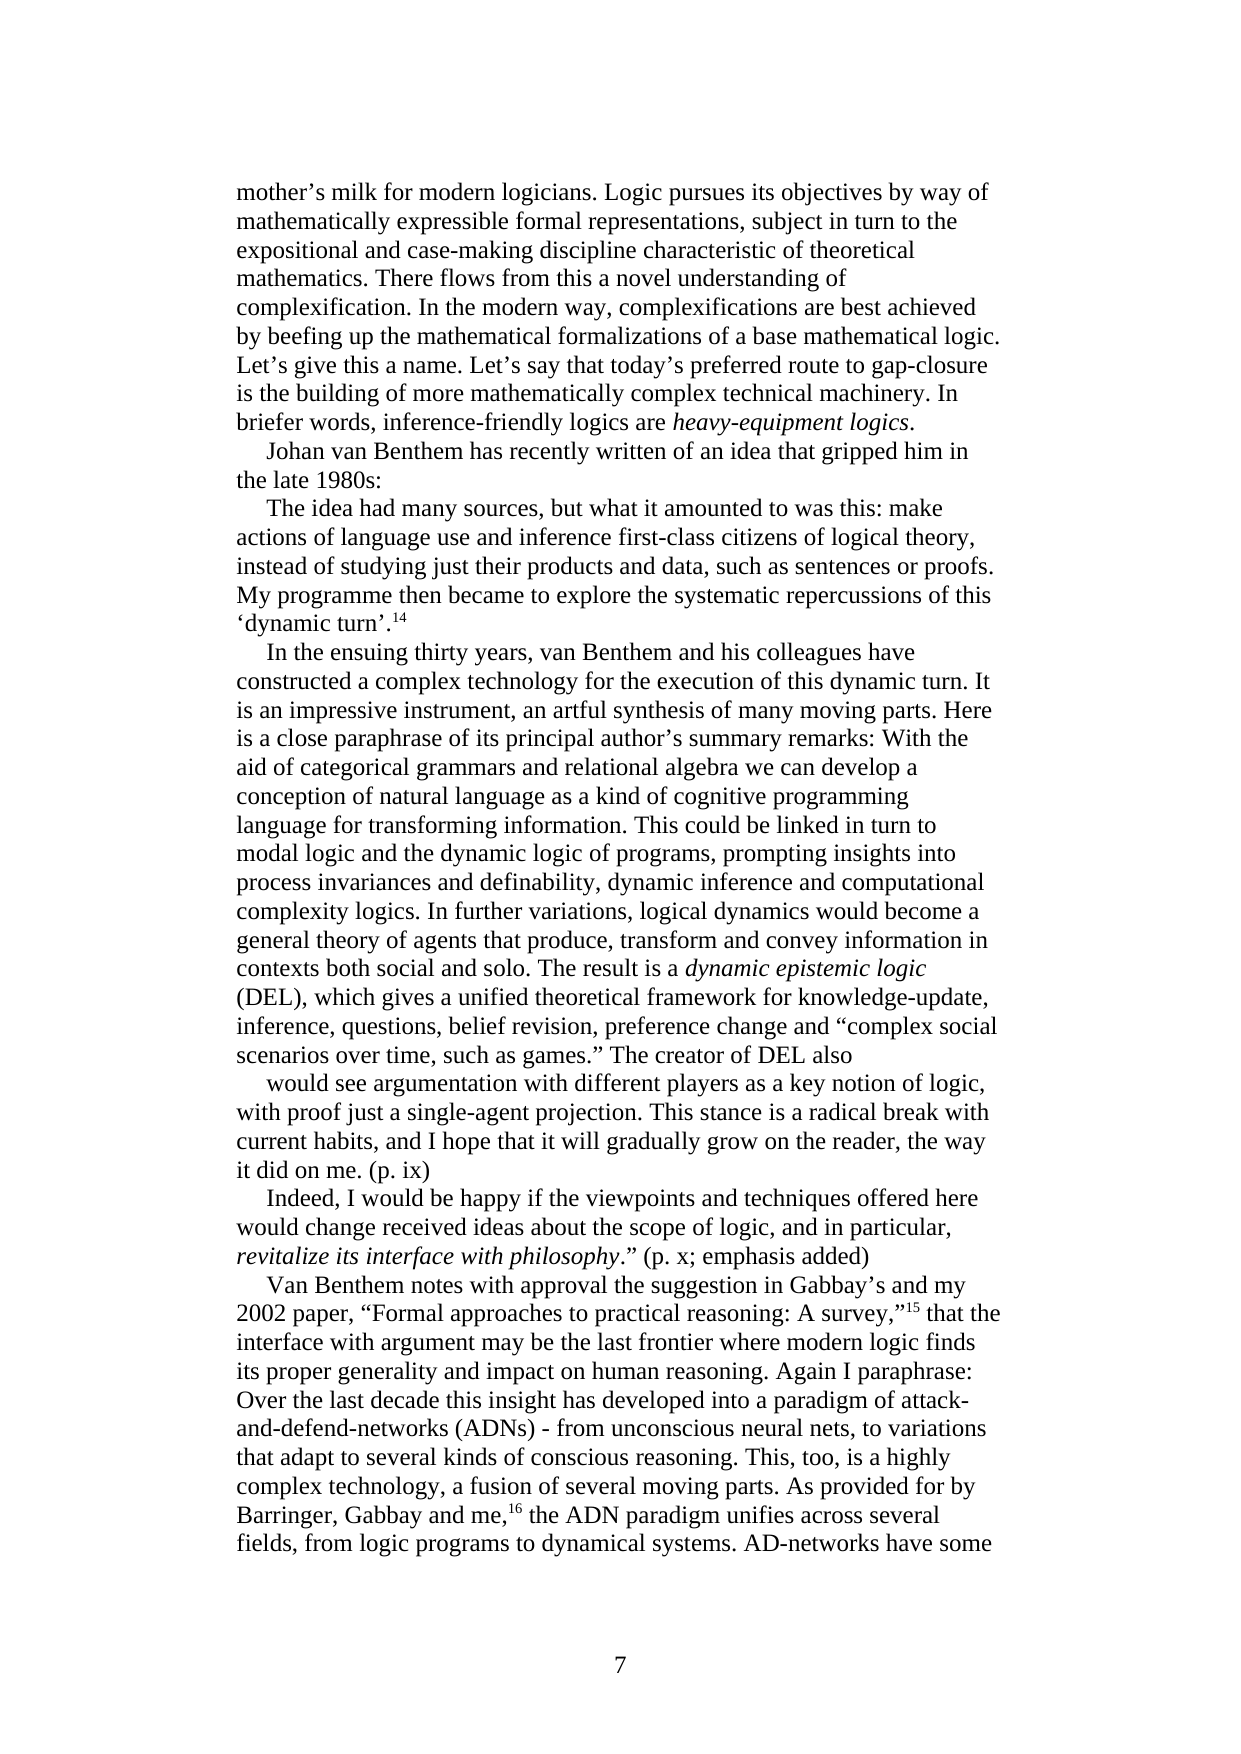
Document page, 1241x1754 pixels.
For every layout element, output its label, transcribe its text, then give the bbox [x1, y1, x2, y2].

text Indeed, I would be happy if the viewpoints and techniques offered here would change received ideas about the scope of logic, and in particular, revitalize its interface with philosophy.” (p. x; emphasis added) [236, 1183, 1004, 1270]
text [236, 1270, 1004, 1557]
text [236, 177, 1004, 436]
text Johan van Benthem has recently written of an idea that gripped him in the late 1980s: [236, 436, 1004, 493]
text The idea had many sources, but what it amounted to was this: make actions of language use and inference first-class citizens of logical theory, instead of studying just their products and data, such as sentences or proofs. My programme then became to explore the systematic repercussions of this ‘dynamic turn’. [236, 493, 1004, 637]
text In the ensuing thirty years, van Benthem and his colleagues have constructed a complex technology for the execution of this dynamic turn. It is an impressive instrument, an artful synthesis of many moving parts. Here is a close paraphrase of its principal author’s summary remarks: With the aid of categorical grammars and relational algebra we can develop a conception of natural language as a kind of cognitive programming language for transforming information. This could be linked in turn to modal logic and the dynamic logic of programs, prompting insights into process invariances and definability, dynamic inference and computational complexity logics. In further variations, logical dynamics would become a general theory of agents that produce, transform and convey information in contexts both social and solo. The result is a dynamic epistemic logic (), which gives a unified theoretical framework for knowledge-update, inference, questions, belief revision, preference change and “complex social scenarios over time, such as games.” The creator of also [236, 637, 1004, 1068]
text would see argumentation with different players as a key notion of logic, with proof just a single-agent projection. This stance is a radical break with current habits, and I hope that it will gradually grow on the reader, the way it did on me. (p. ix) [236, 1068, 1004, 1183]
